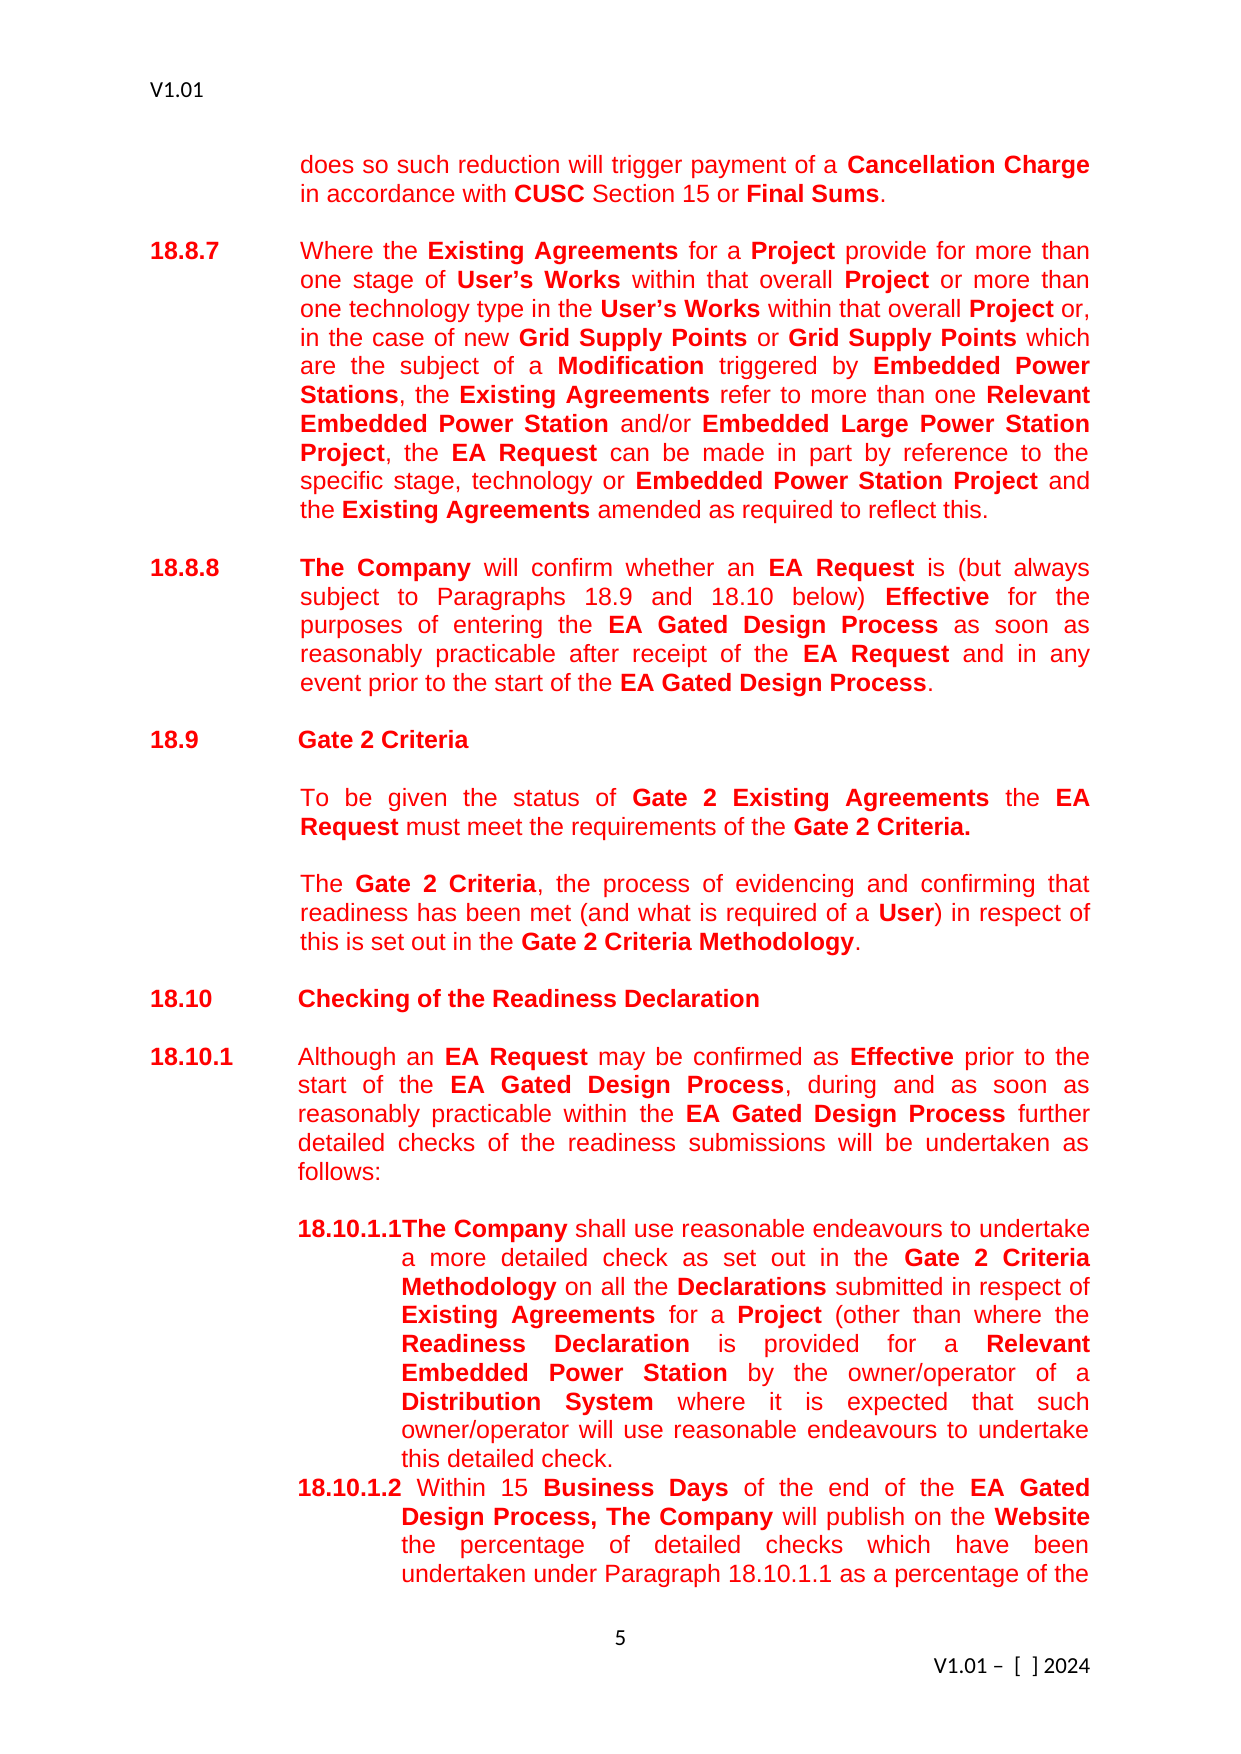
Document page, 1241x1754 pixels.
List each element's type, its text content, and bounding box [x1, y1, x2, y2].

text 18.10.1 Although an EA Request may be confirmed as Effective prior to the start of the EA Gated Design Process, during and as soon as reasonably practicable within the EA Gated Design Process further detailed checks of the readiness submissions will be undertaken as follows: [150, 1042, 1090, 1185]
text 18.8.8 The Company will confirm whether an EA Request is (but always subject to Paragraphs 18.9 and 18.10 below) Effective for the purposes of entering the EA Gated Design Process as soon as reasonably practicable after receipt of the EA Request and in any event prior to the start of the EA Gated Design Process. [150, 553, 1090, 697]
text 18.8.7 Where the Existing Agreements for a Project provide for more than one stage of User’s Works within that overall Project or more than one technology type in the User’s Works within that overall Project or, in the case of new Grid Supply Points or Grid Supply Points which are the subject of a Modification triggered by Embedded Power Stations, the Existing Agreements refer to more than one Relevant Embedded Power Station and/or Embedded Large Power Station Project, the EA Request can be made in part by reference to the specific stage, technology or Embedded Power Station Project and the Existing Agreements amended as required to reflect this. [150, 236, 1090, 524]
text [150, 150, 1090, 207]
text The Gate 2 Criteria, the process of evidencing and confirming that readiness has been met (and what is required of a User) in respect of this is set out in the Gate 2 Criteria Methodology. [300, 869, 1090, 955]
text 18.10 Checking of the Readiness Declaration [150, 984, 1090, 1013]
text 18.9 Gate 2 Criteria [150, 725, 1090, 754]
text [297, 1473, 1090, 1588]
text 18.10.1.1 The Company shall use reasonable endeavours to undertake a more detailed check as set out in the Gate 2 Criteria Methodology on all the Declarations submitted in respect of Existing Agreements for a Project (other than where the Readiness Declaration is provided for a Relevant Embedded Power Station by the owner/operator of a Distribution System where it is expected that such owner/operator will use reasonable endeavours to undertake this detailed check. [297, 1214, 1090, 1473]
text To be given the status of Gate 2 Existing Agreements the EA Request must meet the requirements of the Gate 2 Criteria. [300, 783, 1090, 840]
